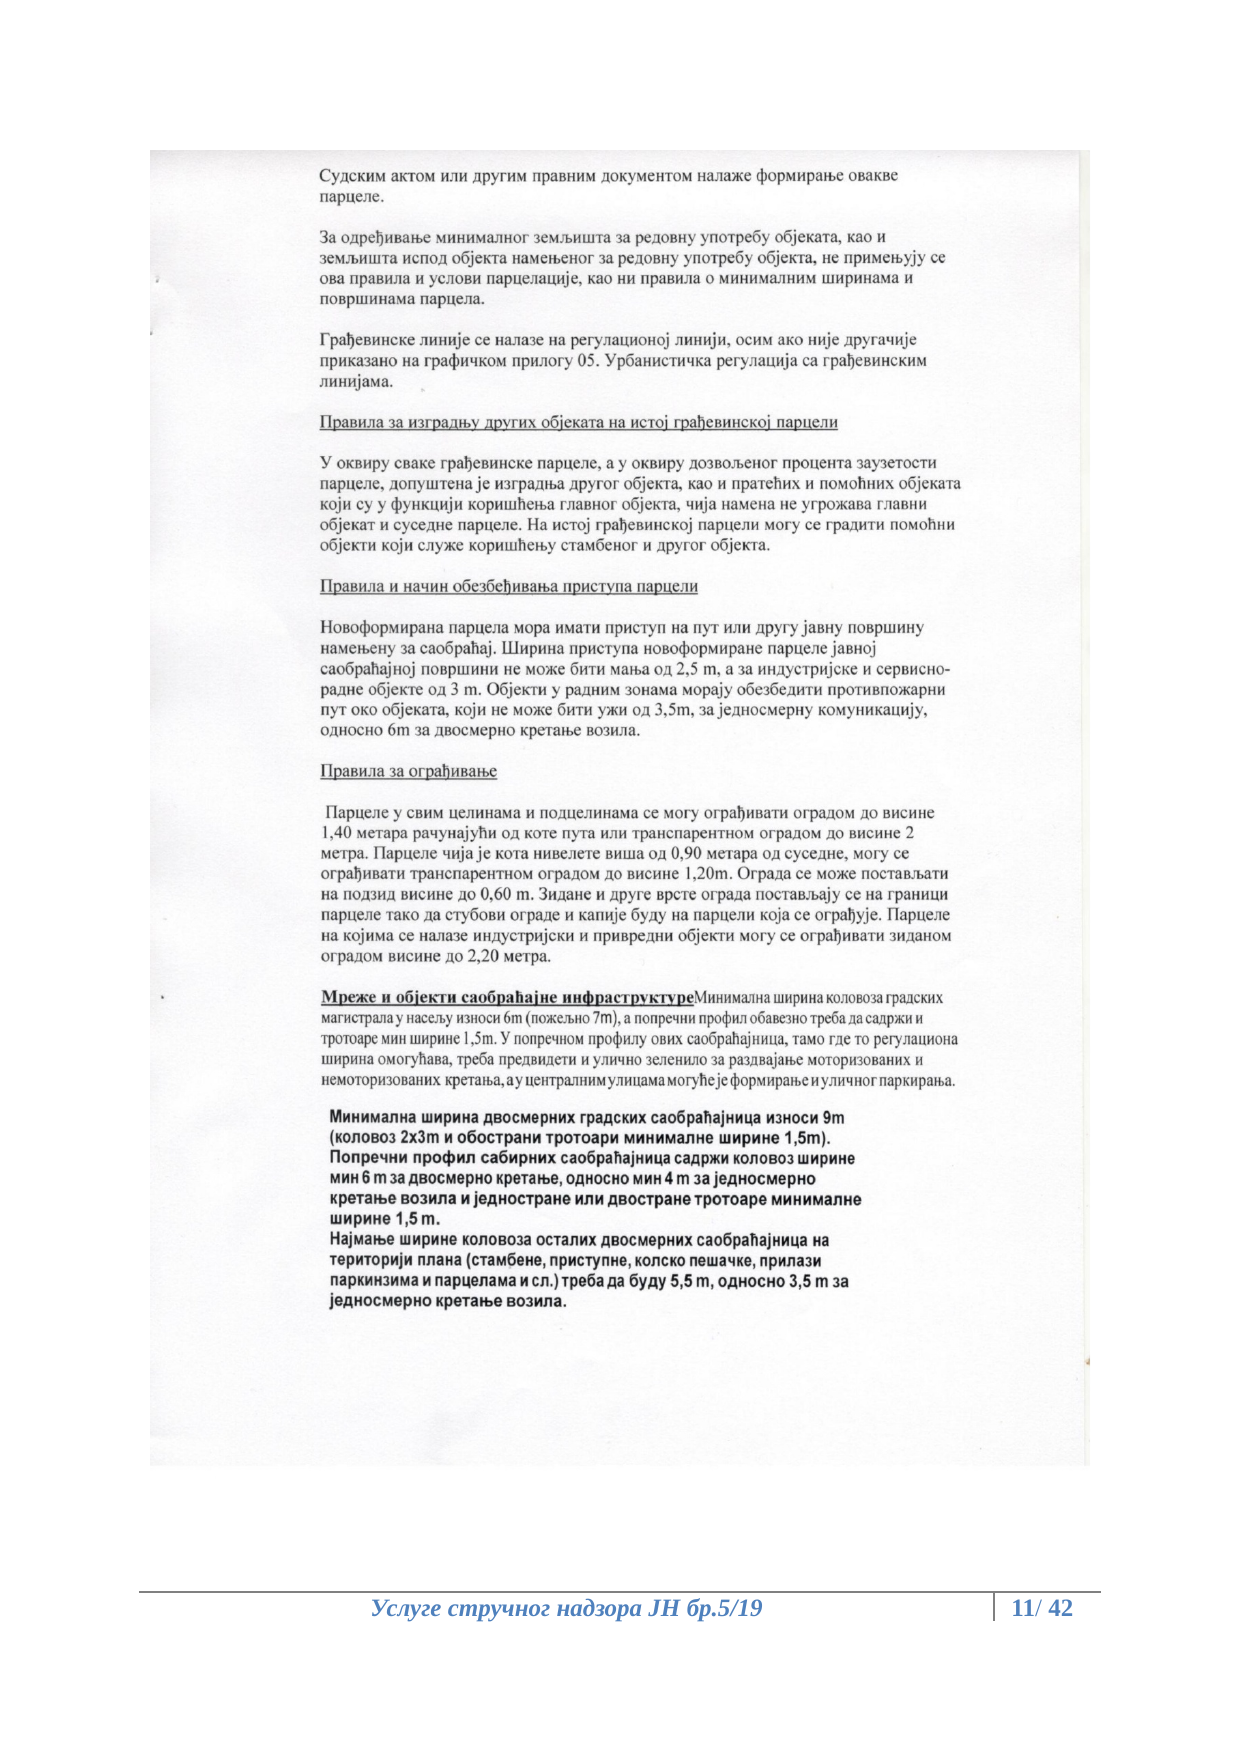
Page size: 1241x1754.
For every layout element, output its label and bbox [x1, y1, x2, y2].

picture [150, 150, 1091, 1479]
